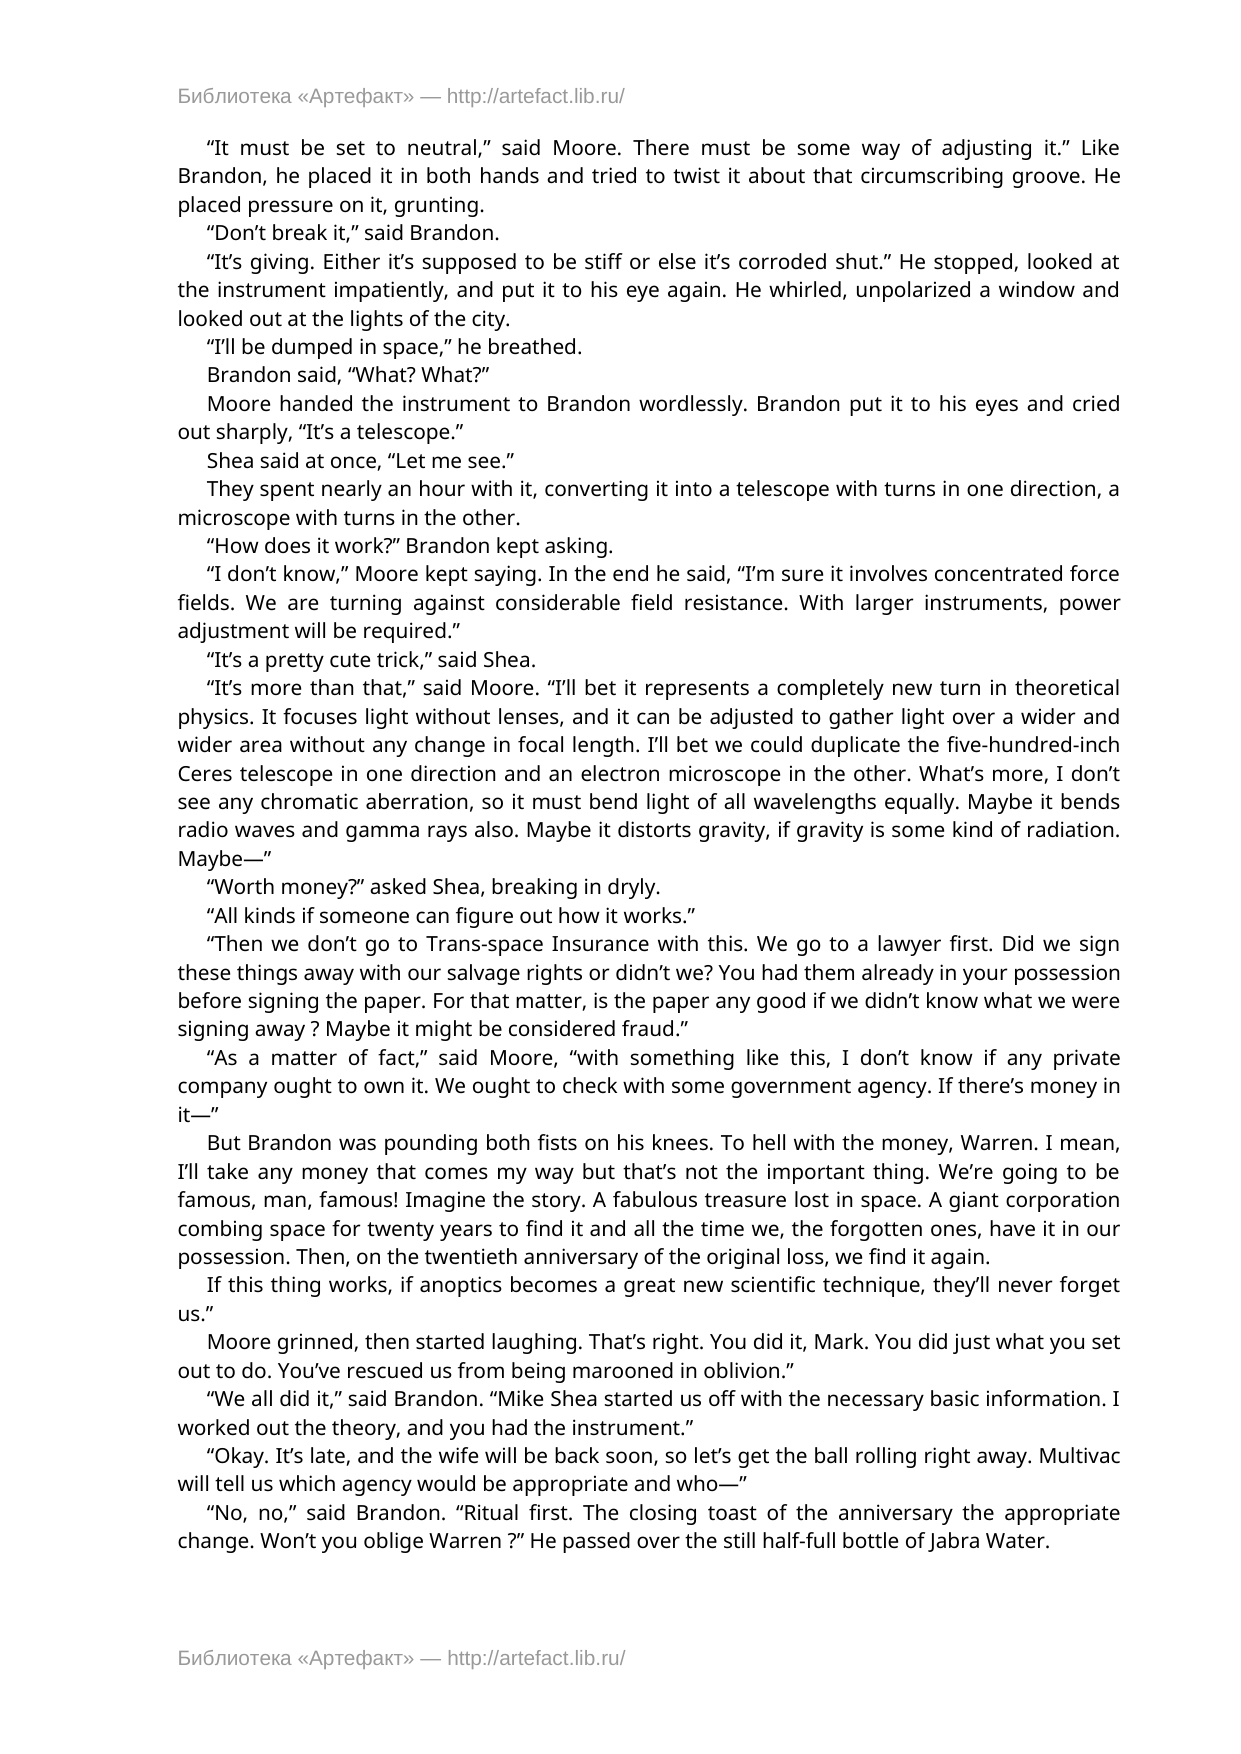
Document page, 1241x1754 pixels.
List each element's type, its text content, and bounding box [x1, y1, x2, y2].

text “It’s giving. Either it’s supposed to be stiff or else it’s corroded shut.” He stopped, looked at the instrument impatiently, and put it to his eye again. He whirled, unpolarized a window and looked out at the lights of the city. [177, 247, 1122, 332]
text “It’s a pretty cute trick,” said Shea. [177, 645, 1122, 673]
text “Then we don’t go to Trans-space Insurance with this. We go to a lawyer first. Did we sign these things away with our salvage rights or didn’t we? You had them already in your possession before signing the paper. For that matter, is the paper any good if we didn’t know what we were signing away ? Maybe it might be considered fraud.” [177, 929, 1122, 1043]
text “It’s more than that,” said Moore. “I’ll bet it represents a completely new turn in theoretical physics. It focuses light without lenses, and it can be adjusted to gather light over a wider and wider area without any change in focal length. I’ll bet we could duplicate the five-hundred-inch Ceres telescope in one direction and an electron microscope in the other. What’s more, I don’t see any chromatic aberration, so it must bend light of all wavelengths equally. Maybe it bends radio waves and gamma rays also. Maybe it distorts gravity, if gravity is some kind of radiation. Maybe—” [177, 673, 1122, 872]
text “We all did it,” said Brandon. “Mike Shea started us off with the necessary basic information. I worked out the theory, and you had the instrument.” [177, 1384, 1122, 1441]
text “No, no,” said Brandon. “Ritual first. The closing toast of the anniversary the appropriate change. Won’t you oblige Warren ?” He passed over the still half-full bottle of Jabra Water. [177, 1498, 1122, 1555]
text Moore grinned, then started laughing. That’s right. You did it, Mark. You did just what you set out to do. You’ve rescued us from being marooned in oblivion.” [177, 1327, 1122, 1384]
text Brandon said, “What? What?” [177, 361, 1122, 389]
text “I don’t know,” Moore kept saying. In the end he said, “I’m sure it involves concentrated force fields. We are turning against considerable field resistance. With larger instruments, power adjustment will be required.” [177, 559, 1122, 645]
text “Okay. It’s late, and the wife will be back soon, so let’s get the ball rolling right away. Multivac will tell us which agency would be appropriate and who—” [177, 1441, 1122, 1498]
text “All kinds if someone can figure out how it works.” [177, 901, 1122, 929]
text Shea said at once, “Let me see.” [177, 446, 1122, 474]
text “I’ll be dumped in space,” he breathed. [177, 332, 1122, 361]
text Moore handed the instrument to Brandon wordlessly. Brandon put it to his eyes and cried out sharply, “It’s a telescope.” [177, 389, 1122, 446]
text “As a matter of fact,” said Moore, “with something like this, I don’t know if any private company ought to own it. We ought to check with some government agency. If there’s money in it—” [177, 1043, 1122, 1128]
text But Brandon was pounding both fists on his knees. To hell with the money, Warren. I mean, I’ll take any money that comes my way but that’s not the important thing. We’re going to be famous, man, famous! Imagine the story. A fabulous treasure lost in space. A giant corporation combing space for twenty years to find it and all the time we, the forgotten ones, have it in our possession. Then, on the twentieth anniversary of the original loss, we find it again. [177, 1128, 1122, 1271]
text “How does it work?” Brandon kept asking. [177, 531, 1122, 559]
text If this thing works, if anoptics becomes a great new scientific technique, they’ll never forget us.” [177, 1271, 1122, 1327]
text They spent nearly an hour with it, converting it into a telescope with turns in one direction, a microscope with turns in the other. [177, 474, 1122, 531]
text “Don’t break it,” said Brandon. [177, 218, 1122, 247]
text “Worth money?” asked Shea, breaking in dryly. [177, 872, 1122, 901]
text “It must be set to neutral,” said Moore. There must be some way of adjusting it.” Like Brandon, he placed it in both hands and tried to twist it about that circumscribing groove. He placed pressure on it, grunting. [177, 133, 1122, 218]
